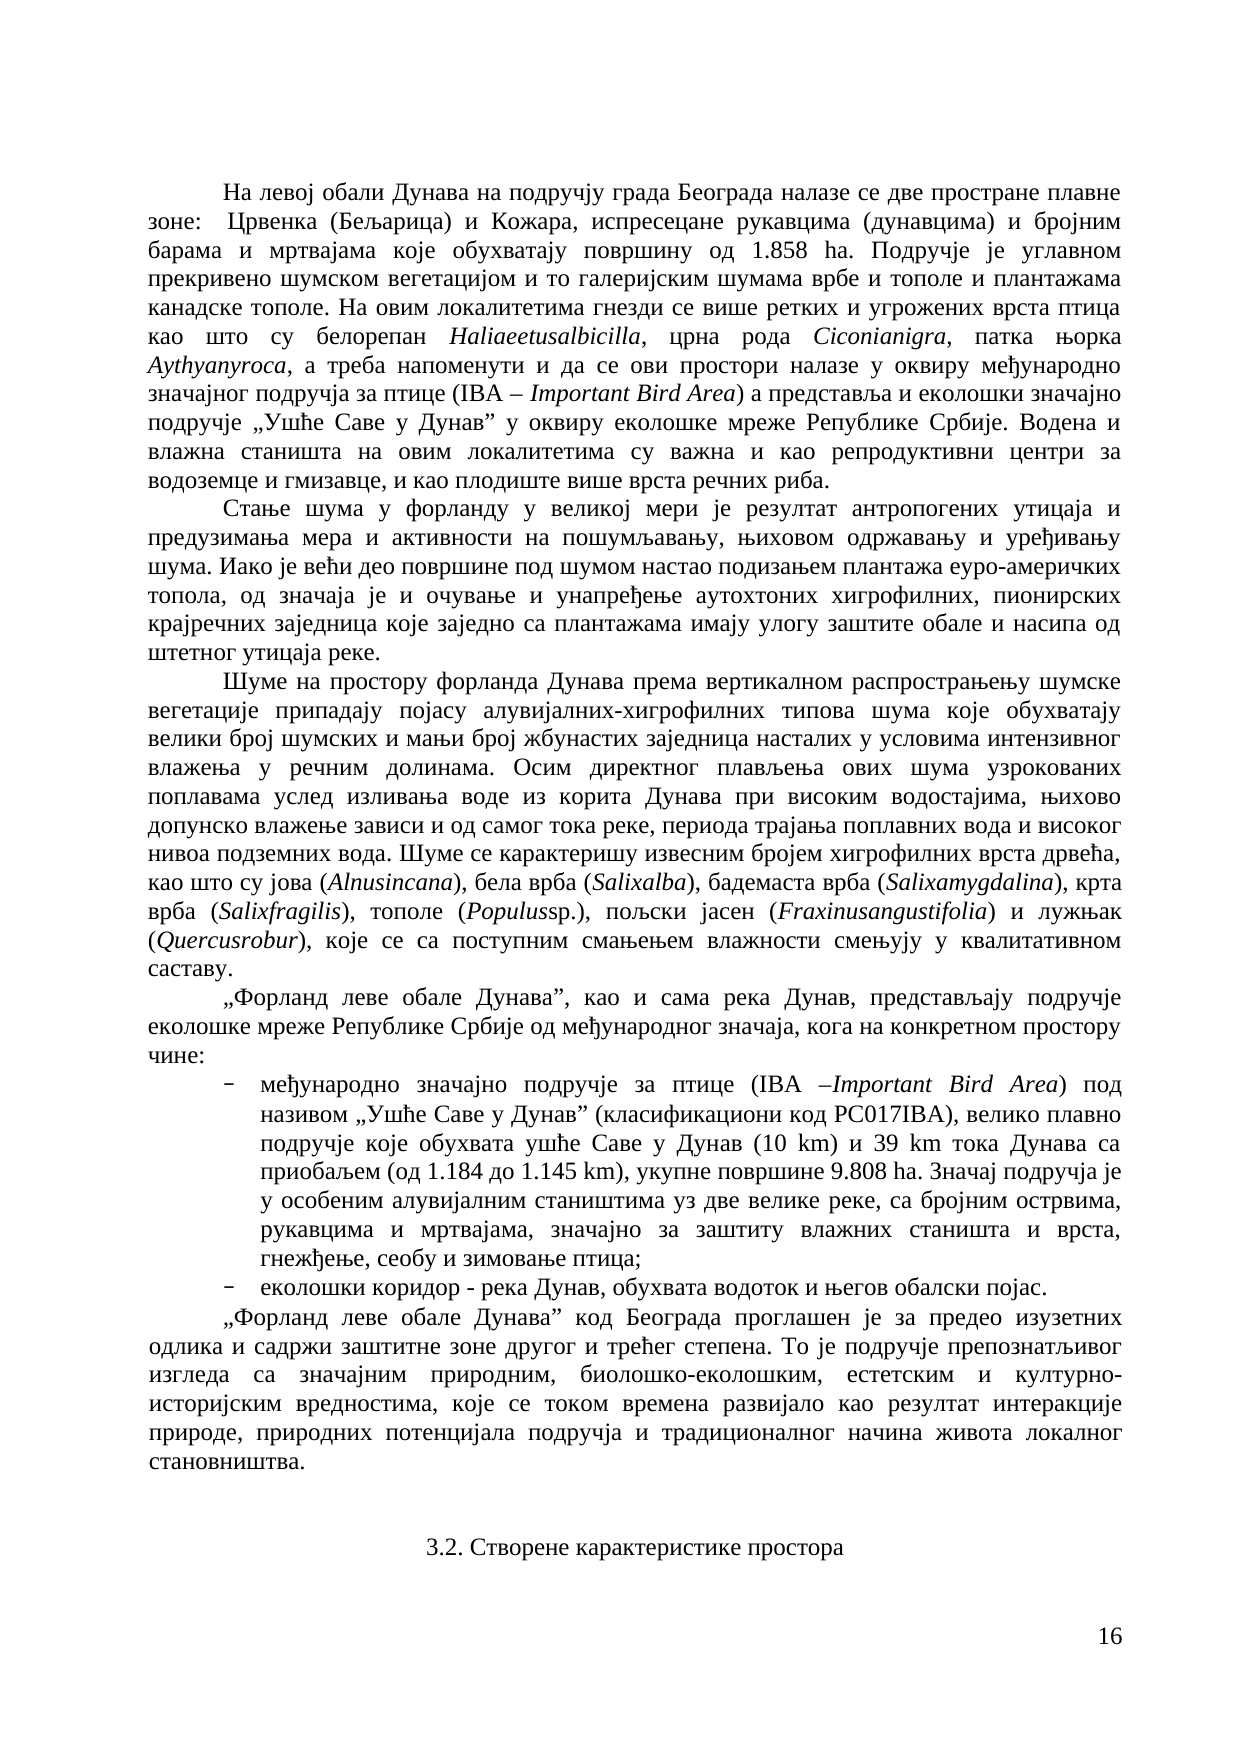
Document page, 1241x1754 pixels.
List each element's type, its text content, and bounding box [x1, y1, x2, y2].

text Стање шума у форланду у великој мери је резултат антропогених утицаја и предузимања мера и активности на пошумљавању, њиховом одржавању и уређивању шума. Иако је већи део површине под шумом настао подизањем плантажа еуро-америчких топола, од значаја је и очување и унапређење аутохтоних хигрофилних, пионирских крајречних заједница које заједно са плантажама имају улогу заштите обале и насипа од штетног утицаја реке. [148, 493, 1122, 666]
text Шуме на простору форланда Дунава према вертикалном распрострањењу шумске вегетације припадају појасу алувијалних-хигрофилних типова шума које обухватају велики број шумских и мањи број жбунастих заједница насталих у условима интензивног влажења у речним долинама. Осим директног плављења ових шума узрокованих поплавама услед изливања воде из корита Дунава при високим водостајима, њихово допунско влажење зависи и од самог тока реке, периода трајања поплавних вода и високог нивоа подземних вода. Шуме се карактеришу извесним бројем хигрофилних врста дрвећа, као што су јова (Alnusincana), бела врба (Salixalba), бадемаста врба (Salixamygdalina), крта врба (Salixfragilis), тополе (Populussp.), пољски јасен (Fraxinusangustifolia) и лужњак (Quercusrobur), које се са поступним смањењем влажности смењују у квалитативном саставу. [148, 666, 1122, 982]
text На левој обали Дунава на подручју града Београда налазе се две простране плавне зоне: Црвенка (Бељарица) и Кожара, испресецане рукавцима (дунавцима) и бројним барама и мртвајама које обухватају површину од 1.858 ha. Подручје је углавном прекривено шумском вегетацијом и то галеријским шумама врбе и тополе и плантажама канадске тополе. На овим локалитетима гнезди се више ретких и угрожених врста птица као што су белорепан Haliaeetusalbicilla, црна рода Ciconianigra, патка њорка Aythyanyroca, а треба напоменути и да се ови простори налазе у оквиру међународно значајног подручја за птице (IBA – Important Bird Area) а представља и еколошки значајно подручје „Ушће Саве у Дунав” у оквиру еколошке мреже Републике Србије. Водена и влажна станишта на овим локалитетима су важна и као репродуктивни центри за водоземце и гмизавце, и као плодиште више врста речних риба. [148, 177, 1122, 493]
list еколошки коридор - река Дунав, обухвата водоток и његов обалски појас. [223, 1271, 1122, 1302]
text „Форланд леве обале Дунаваˮ код Београда проглашен је за предео изузетних одлика и садржи заштитне зоне другог и трећег степена. То је подручје препознатљивог изгледа са значајним природним, биолошко-еколошким, естетским и културно-историјским вредностима, које се током времена развијало као резултат интеракције природе, природних потенцијала подручја и традиционалног начина живота локалног становништва. [149, 1302, 1124, 1474]
text 3.2. Створене карактеристике простора [148, 1532, 1122, 1561]
list међународно значајно подручје за птице (IBA –Important Bird Area) под називом „Ушће Саве у Дунав” (класификациони код РС017IBA), велико плавно подручје које обухвата ушће Саве у Дунав (10 km) и 39 km тока Дунава са приобаљем (од 1.184 до 1.145 km), укупне површине 9.808 ha. Значај подручја је у особеним алувијалним стаништима уз две велике реке, са бројним острвима, рукавцима и мртвајама, значајно за заштиту влажних станишта и врста, гнежђење, сеобу и зимовање птица; [223, 1068, 1122, 1271]
text „Форланд леве обале Дунаваˮ, као и сама река Дунав, представљају подручје еколошке мреже Републике Србије од међународног значаја, кога на конкретном простору чине: [148, 982, 1122, 1068]
